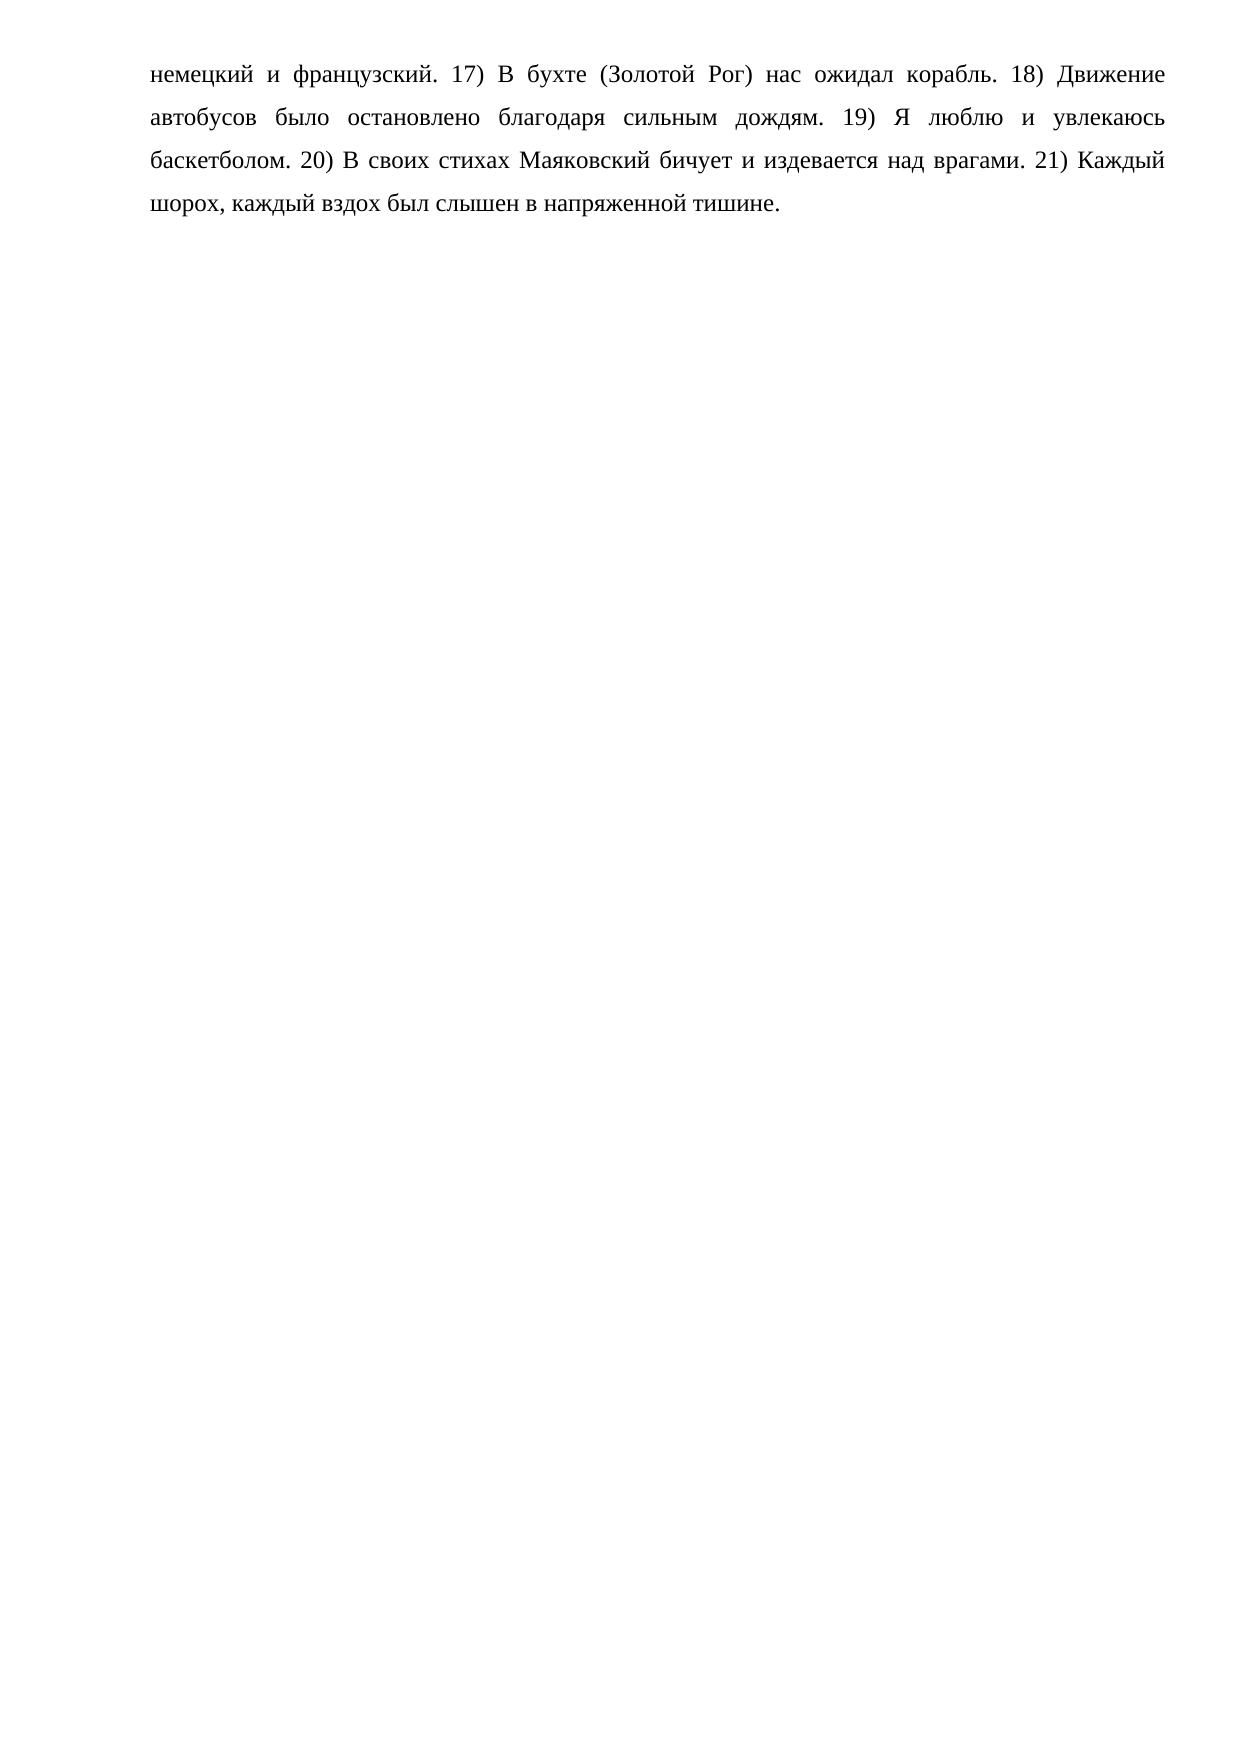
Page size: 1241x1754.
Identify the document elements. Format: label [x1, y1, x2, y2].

text [150, 59, 1166, 217]
